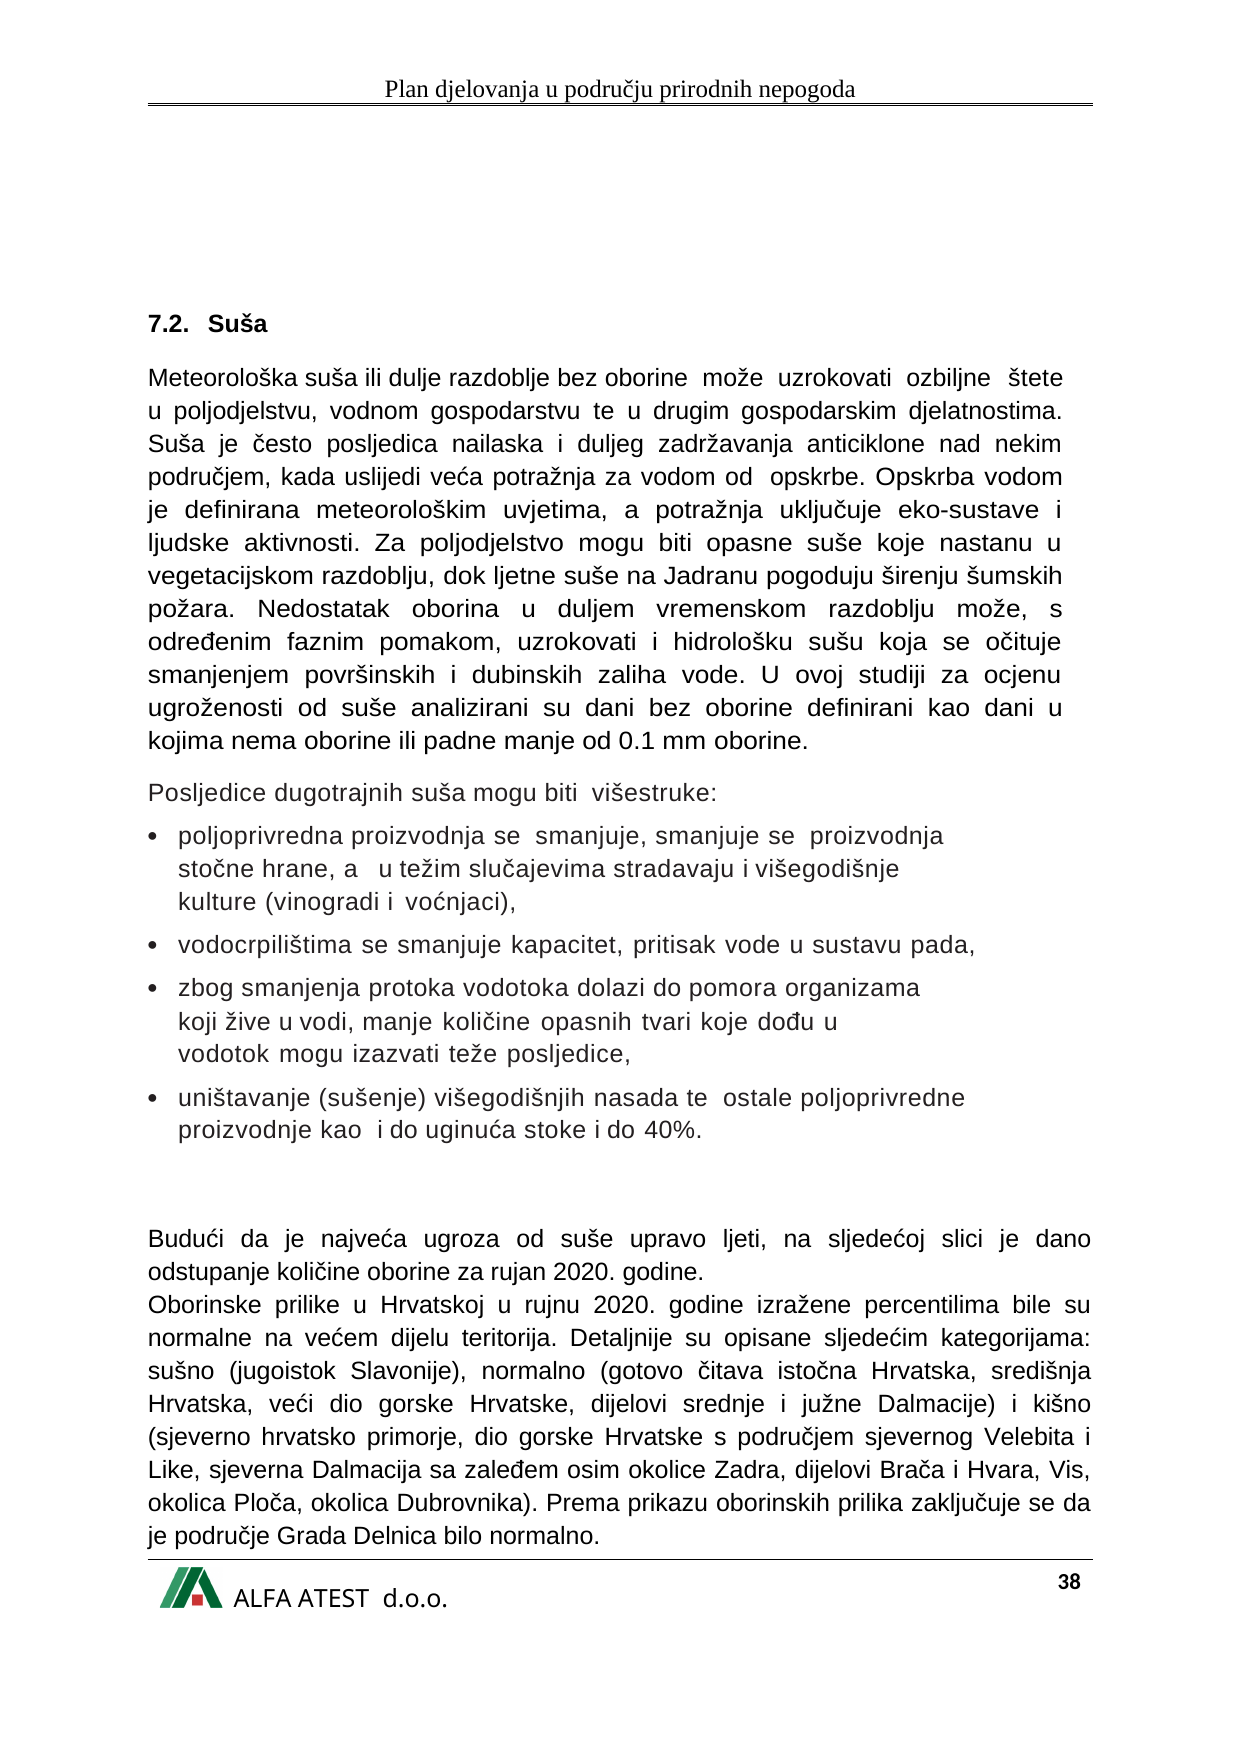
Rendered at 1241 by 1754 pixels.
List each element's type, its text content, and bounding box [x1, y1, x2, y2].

list poljoprivredna proizvodnja se smanjuje, smanjuje se proizvodnja stočne hrane, a u težim slučajevima stradavaju i višegodišnje kulture (vinogradi i voćnjaci), [148, 821, 962, 916]
text Posljedice dugotrajnih suša mogu biti višestruke: [148, 778, 982, 807]
list zbog smanjenja protoka vodotoka dolazi do pomora organizama koji žive u vodi, manje količine opasnih tvari koje dođu u vodotok mogu izazvati teže posljedice, [148, 973, 937, 1068]
text Meteorološka suša ili dulje razdoblje bez oborine može uzrokovati ozbiljne štete u poljodjelstvu, vodnom gospodarstvu te u drugim gospodarskim djelatnostima. Suša je često posljedica nailaska i duljeg zadržavanja anticiklone nad nekim područjem, kada uslijedi veća potražnja za vodom od opskrbe. Opskrba vodom je definirana meteorološkim uvjetima, a potražnja uključuje eko-sustave i ljudske aktivnosti. Za poljodjelstvo mogu biti opasne suše koje nastanu u vegetacijskom razdoblju, dok ljetne suše na Jadranu pogoduju širenju šumskih požara. Nedostatak oborina u duljem vremenskom razdoblju može, s određenim faznim pomakom, uzrokovati i hidrološku sušu koja se očituje smanjenjem površinskih i dubinskih zaliha vode. U ovoj studiji za ocjenu ugroženosti od suše analizirani su dani bez oborine definirani kao dani u kojima nema oborine ili padne manje od 0.1 mm oborine. [148, 363, 1063, 755]
picture [159, 1567, 223, 1608]
subtitle Suša [148, 309, 1092, 338]
list vodocrpilištima se smanjuje kapacitet, pritisak vode u sustavu pada, [148, 930, 1092, 959]
list uništavanje (sušenje) višegodišnjih nasada te ostale poljoprivredne proizvodnje kao i do uginuća stoke i do 40%. [148, 1082, 975, 1144]
text Budući da je najveća ugroza od suše upravo ljeti, na sljedećoj slici je dano odstupanje količine oborine za rujan 2020. godine. [148, 1224, 1092, 1286]
